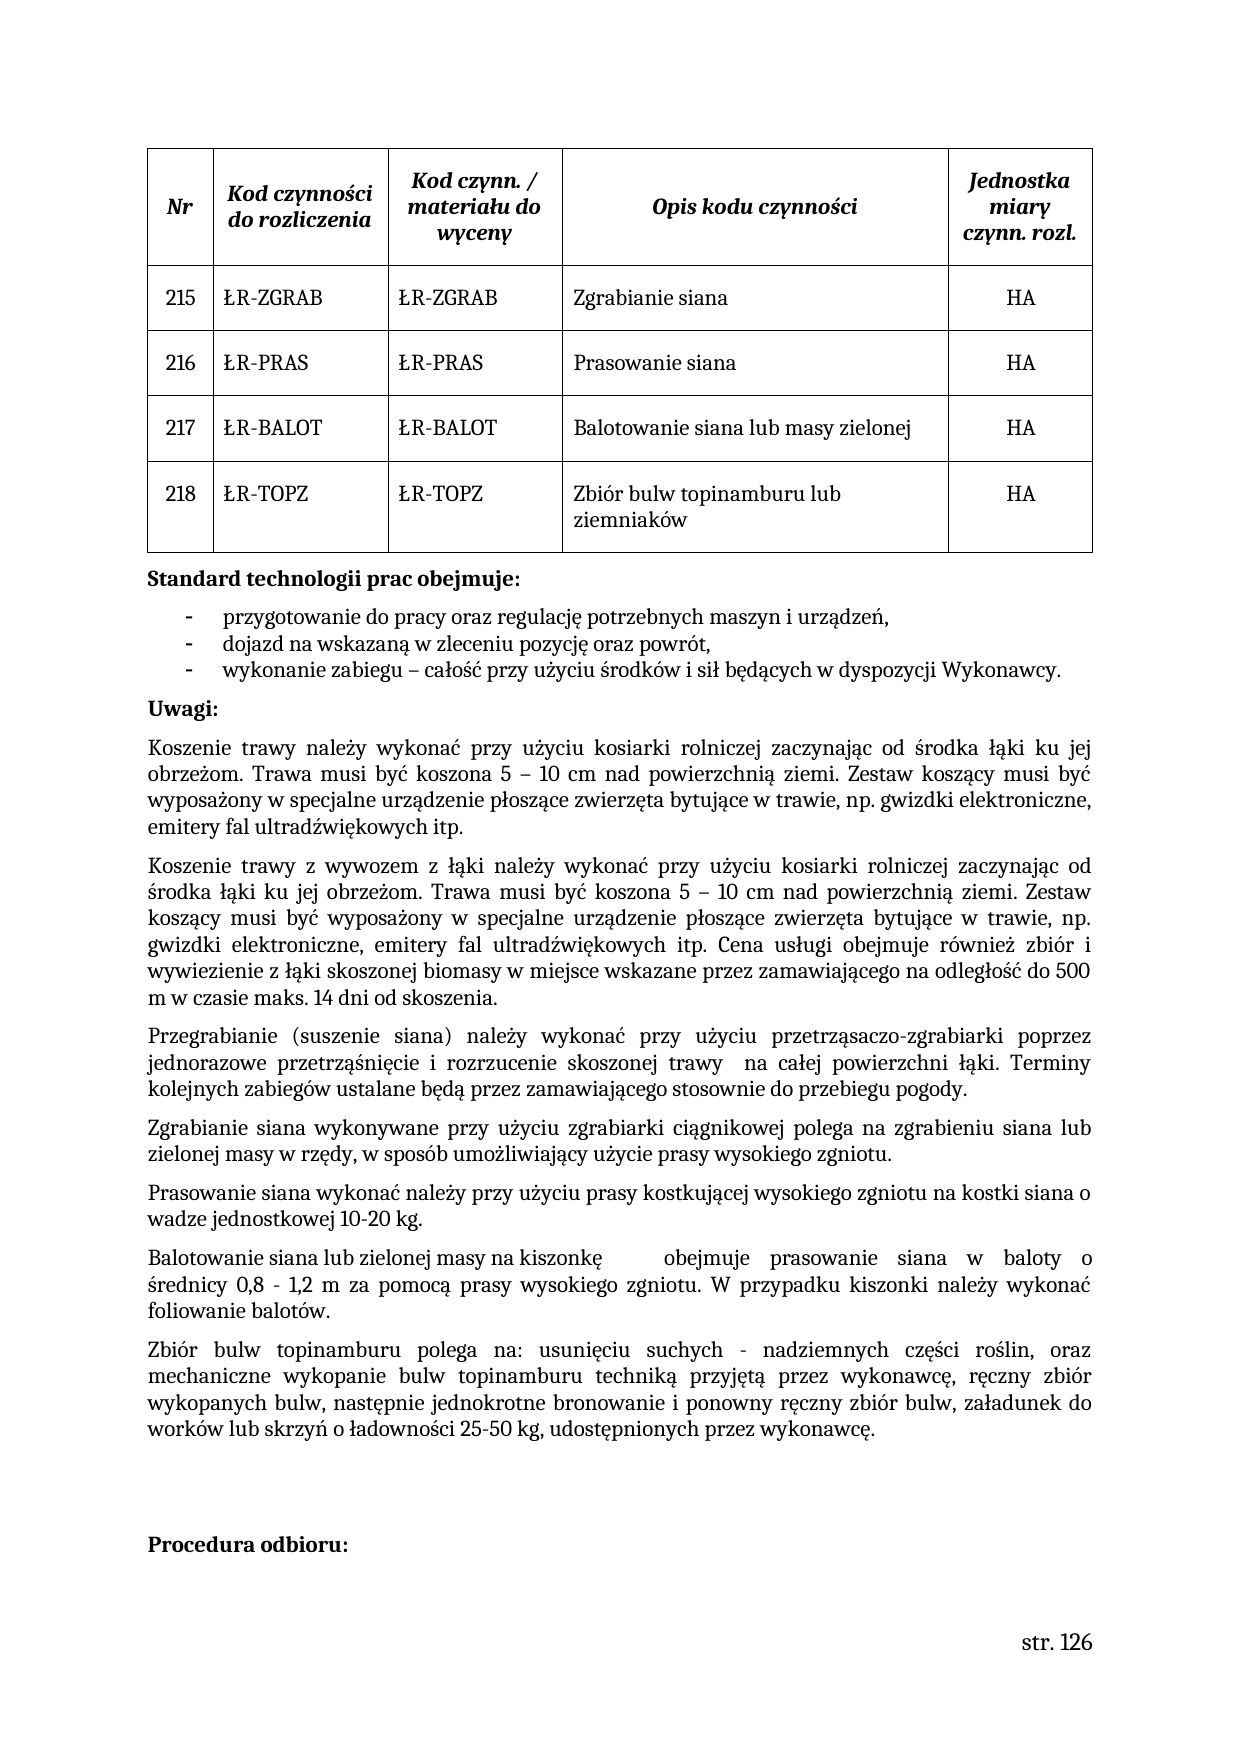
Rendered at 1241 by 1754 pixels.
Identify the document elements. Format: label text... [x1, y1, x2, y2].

list przygotowanie do pracy oraz regulację potrzebnych maszyn i urządzeń, [185, 604, 1093, 631]
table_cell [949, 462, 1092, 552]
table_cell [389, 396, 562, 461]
text Prasowanie siana wykonać należy przy użyciu prasy kostkującej wysokiego zgniotu na kostki siana o wadze jednostkowej 10-20 kg. [148, 1180, 1093, 1233]
list dojazd na wskazaną w zleceniu pozycję oraz powrót, [185, 631, 1093, 657]
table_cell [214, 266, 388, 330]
text Koszenie trawy należy wykonać przy użyciu kosiarki rolniczej zaczynając od środka łąki ku jej obrzeżom. Trawa musi być koszona 5 – 10 cm nad powierzchnią ziemi. Zestaw koszący musi być wyposażony w specjalne urządzenie płoszące zwierzęta bytujące w trawie, np. gwizdki elektroniczne, emitery fal ultradźwiękowych itp. [148, 734, 1093, 840]
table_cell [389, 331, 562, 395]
text Procedura odbioru: [148, 1532, 1093, 1559]
text Zbiór bulw topinamburu polega na: usunięciu suchych - nadziemnych części roślin, oraz mechaniczne wykopanie bulw topinamburu techniką przyjętą przez wykonawcę, ręczny zbiór wykopanych bulw, następnie jednokrotne bronowanie i ponowny ręczny zbiór bulw, załadunek do worków lub skrzyń o ładowności 25-50 kg, udostępnionych przez wykonawcę. [148, 1337, 1093, 1442]
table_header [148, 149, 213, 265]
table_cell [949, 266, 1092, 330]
text Standard technologii prac obejmuje: [148, 565, 1093, 592]
list wykonanie zabiegu – całość przy użyciu środków i sił będących w dyspozycji Wykonawcy. [185, 657, 1093, 683]
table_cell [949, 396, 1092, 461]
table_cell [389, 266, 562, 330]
text Koszenie trawy z wywozem z łąki należy wykonać przy użyciu kosiarki rolniczej zaczynając od środka łąki ku jej obrzeżom. Trawa musi być koszona 5 – 10 cm nad powierzchnią ziemi. Zestaw koszący musi być wyposażony w specjalne urządzenie płoszące zwierzęta bytujące w trawie, np. gwizdki elektroniczne, emitery fal ultradźwiękowych itp. Cena usługi obejmuje również zbiór i wywiezienie z łąki skoszonej biomasy w miejsce wskazane przez zamawiającego na odległość do 500 m w czasie maks. 14 dni od skoszenia. [148, 852, 1093, 1011]
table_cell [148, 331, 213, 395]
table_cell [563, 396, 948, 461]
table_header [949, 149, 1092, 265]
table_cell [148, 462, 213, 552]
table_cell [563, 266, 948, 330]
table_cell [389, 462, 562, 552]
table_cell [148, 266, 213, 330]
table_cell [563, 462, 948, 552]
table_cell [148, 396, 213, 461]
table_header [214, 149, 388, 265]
text Zgrabianie siana wykonywane przy użyciu zgrabiarki ciągnikowej polega na zgrabieniu siana lub zielonej masy w rzędy, w sposób umożliwiający użycie prasy wysokiego zgniotu. [148, 1115, 1093, 1167]
text Przegrabianie (suszenie siana) należy wykonać przy użyciu przetrząsaczo-zgrabiarki poprzez jednorazowe przetrząśnięcie i rozrzucenie skoszonej trawy na całej powierzchni łąki. Terminy kolejnych zabiegów ustalane będą przez zamawiającego stosownie do przebiegu pogody. [148, 1023, 1093, 1102]
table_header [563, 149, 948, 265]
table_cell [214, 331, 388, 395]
text Uwagi: [148, 696, 1093, 722]
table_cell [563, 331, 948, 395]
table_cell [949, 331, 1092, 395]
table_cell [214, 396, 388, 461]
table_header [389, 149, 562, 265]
text Balotowanie siana lub zielonej masy na kiszonkę obejmuje prasowanie siana w baloty o średnicy 0,8 - 1,2 m za pomocą prasy wysokiego zgniotu. W przypadku kiszonki należy wykonać foliowanie balotów. [148, 1245, 1093, 1324]
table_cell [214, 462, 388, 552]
